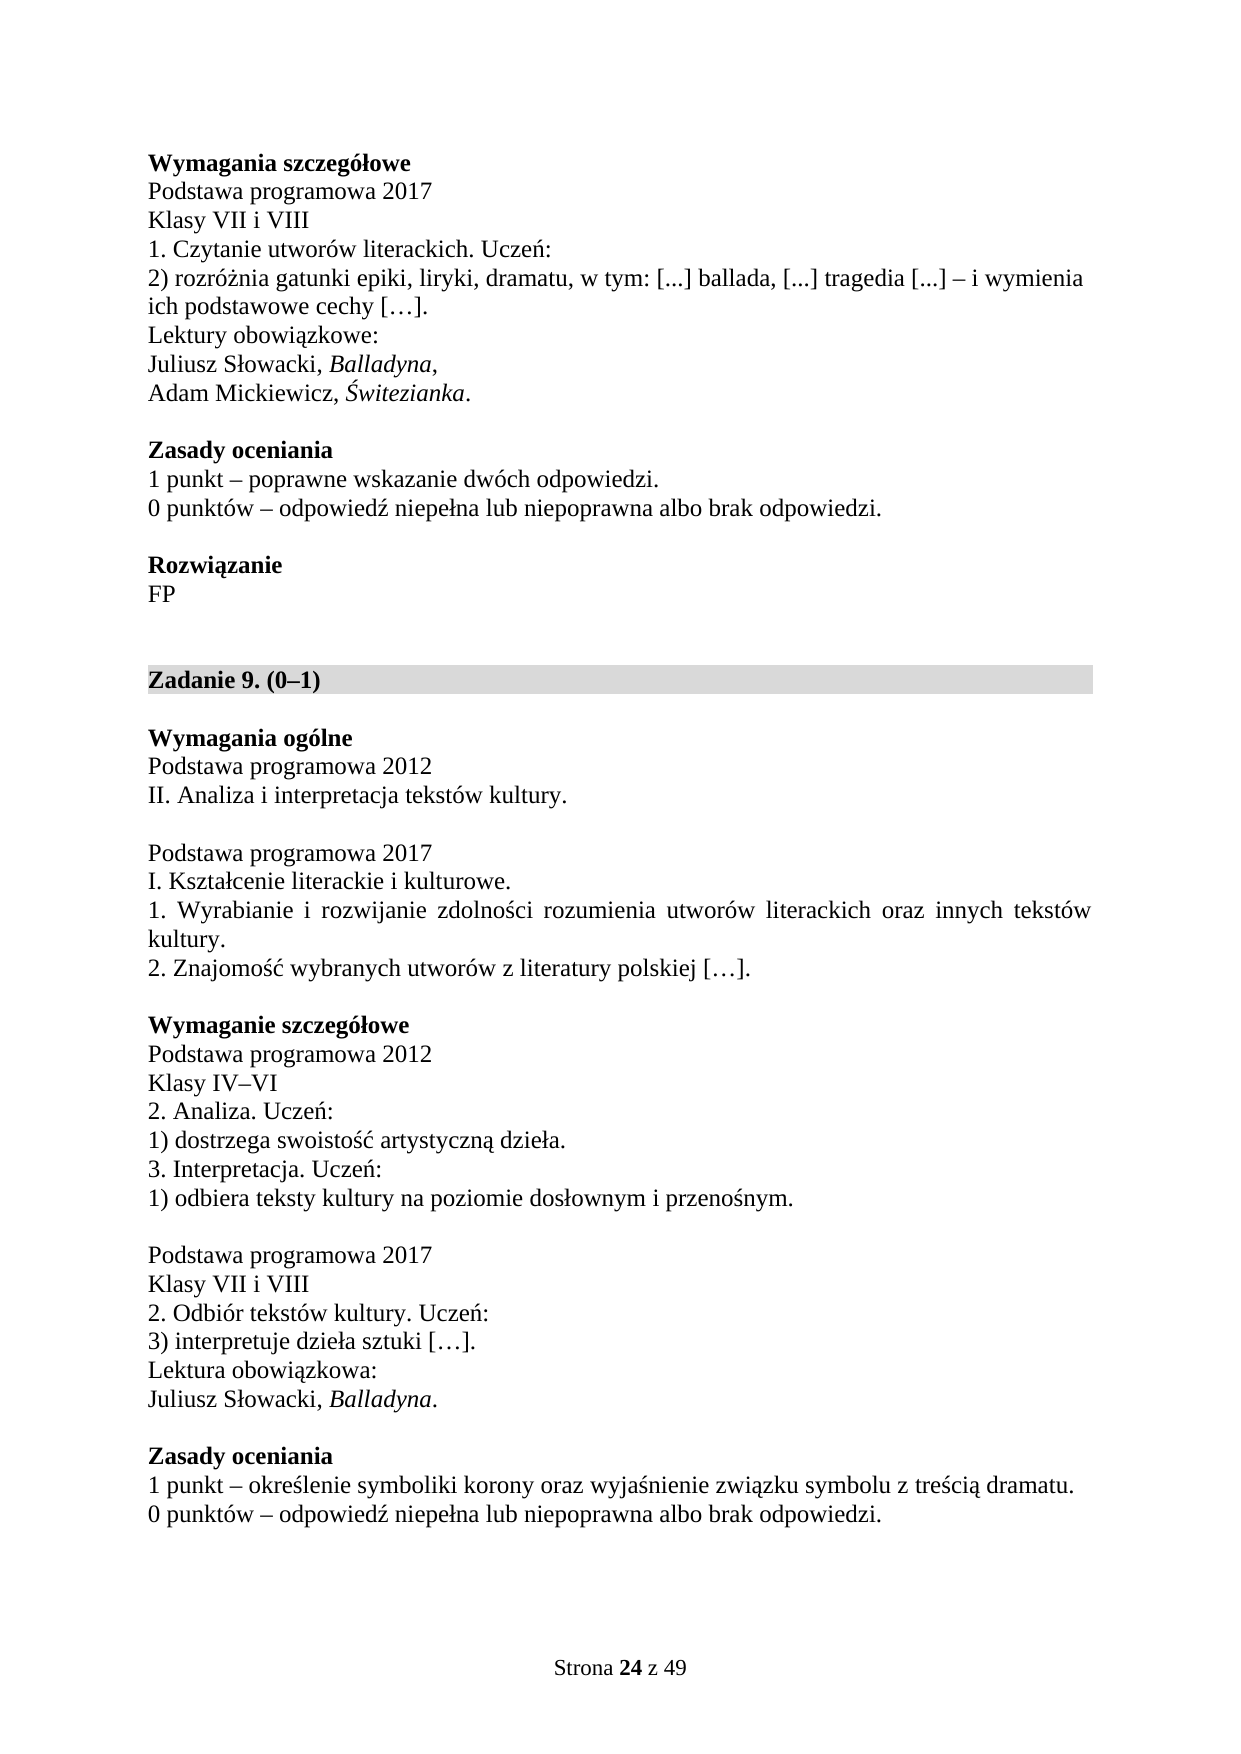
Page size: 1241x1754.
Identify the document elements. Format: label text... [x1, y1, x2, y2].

text Zadanie 9. (0–1) [148, 665, 1093, 694]
text Klasy VII i VIII [148, 1269, 1093, 1298]
text Adam Mickiewicz, Świtezianka. [148, 378, 1093, 406]
text 2. Analiza. Uczeń: [148, 1096, 1093, 1125]
text Juliusz Słowacki, Balladyna, [148, 349, 1093, 378]
text Lektura obowiązkowa: [148, 1355, 1093, 1384]
text 1 punkt – określenie symboliki korony oraz wyjaśnienie związku symbolu z treścią dramatu. [148, 1470, 1093, 1499]
text II. Analiza i interpretacja tekstów kultury. [148, 780, 1093, 809]
text Zasady oceniania [148, 435, 1093, 464]
text 2) rozróżnia gatunki epiki, liryki, dramatu, w tym: [...] ballada, [...] tragedia [...] – i wymienia ich podstawowe cechy […]. [148, 263, 1093, 320]
text 1 punkt – poprawne wskazanie dwóch odpowiedzi. [148, 464, 1093, 493]
text Podstawa programowa 2012 [148, 751, 1093, 780]
text Klasy VII i VIII [148, 205, 1093, 234]
text FP [148, 579, 1093, 608]
text 3) interpretuje dzieła sztuki […]. [148, 1326, 1093, 1355]
text 2. Znajomość wybranych utworów z literatury polskiej […]. [148, 953, 1093, 981]
text 3. Interpretacja. Uczeń: [148, 1154, 1093, 1183]
text 0 punktów – odpowiedź niepełna lub niepoprawna albo brak odpowiedzi. [148, 1499, 1093, 1528]
text 1) odbiera teksty kultury na poziomie dosłownym i przenośnym. [148, 1183, 1093, 1211]
text Podstawa programowa 2017 [148, 838, 1093, 866]
text Rozwiązanie [148, 550, 1093, 579]
text Podstawa programowa 2012 [148, 1039, 1093, 1068]
text 2. Odbiór tekstów kultury. Uczeń: [148, 1298, 1093, 1326]
text Klasy IV–VI [148, 1068, 1093, 1096]
text 1. Czytanie utworów literackich. Uczeń: [148, 234, 1093, 263]
text Wymaganie szczegółowe [148, 1010, 1093, 1039]
text Podstawa programowa 2017 [148, 176, 1093, 205]
text I. Kształcenie literackie i kulturowe. [148, 866, 1093, 895]
text 0 punktów – odpowiedź niepełna lub niepoprawna albo brak odpowiedzi. [148, 493, 1093, 521]
text Wymagania ogólne [148, 723, 1093, 751]
text Lektury obowiązkowe: [148, 320, 1093, 349]
text Wymagania szczegółowe [148, 148, 1093, 176]
text Podstawa programowa 2017 [148, 1240, 1093, 1269]
text 1. Wyrabianie i rozwijanie zdolności rozumienia utworów literackich oraz innych tekstów kultury. [148, 895, 1093, 953]
text Zasady oceniania [148, 1441, 1093, 1470]
text 1) dostrzega swoistość artystyczną dzieła. [148, 1125, 1093, 1154]
text Juliusz Słowacki, Balladyna. [148, 1384, 1093, 1413]
